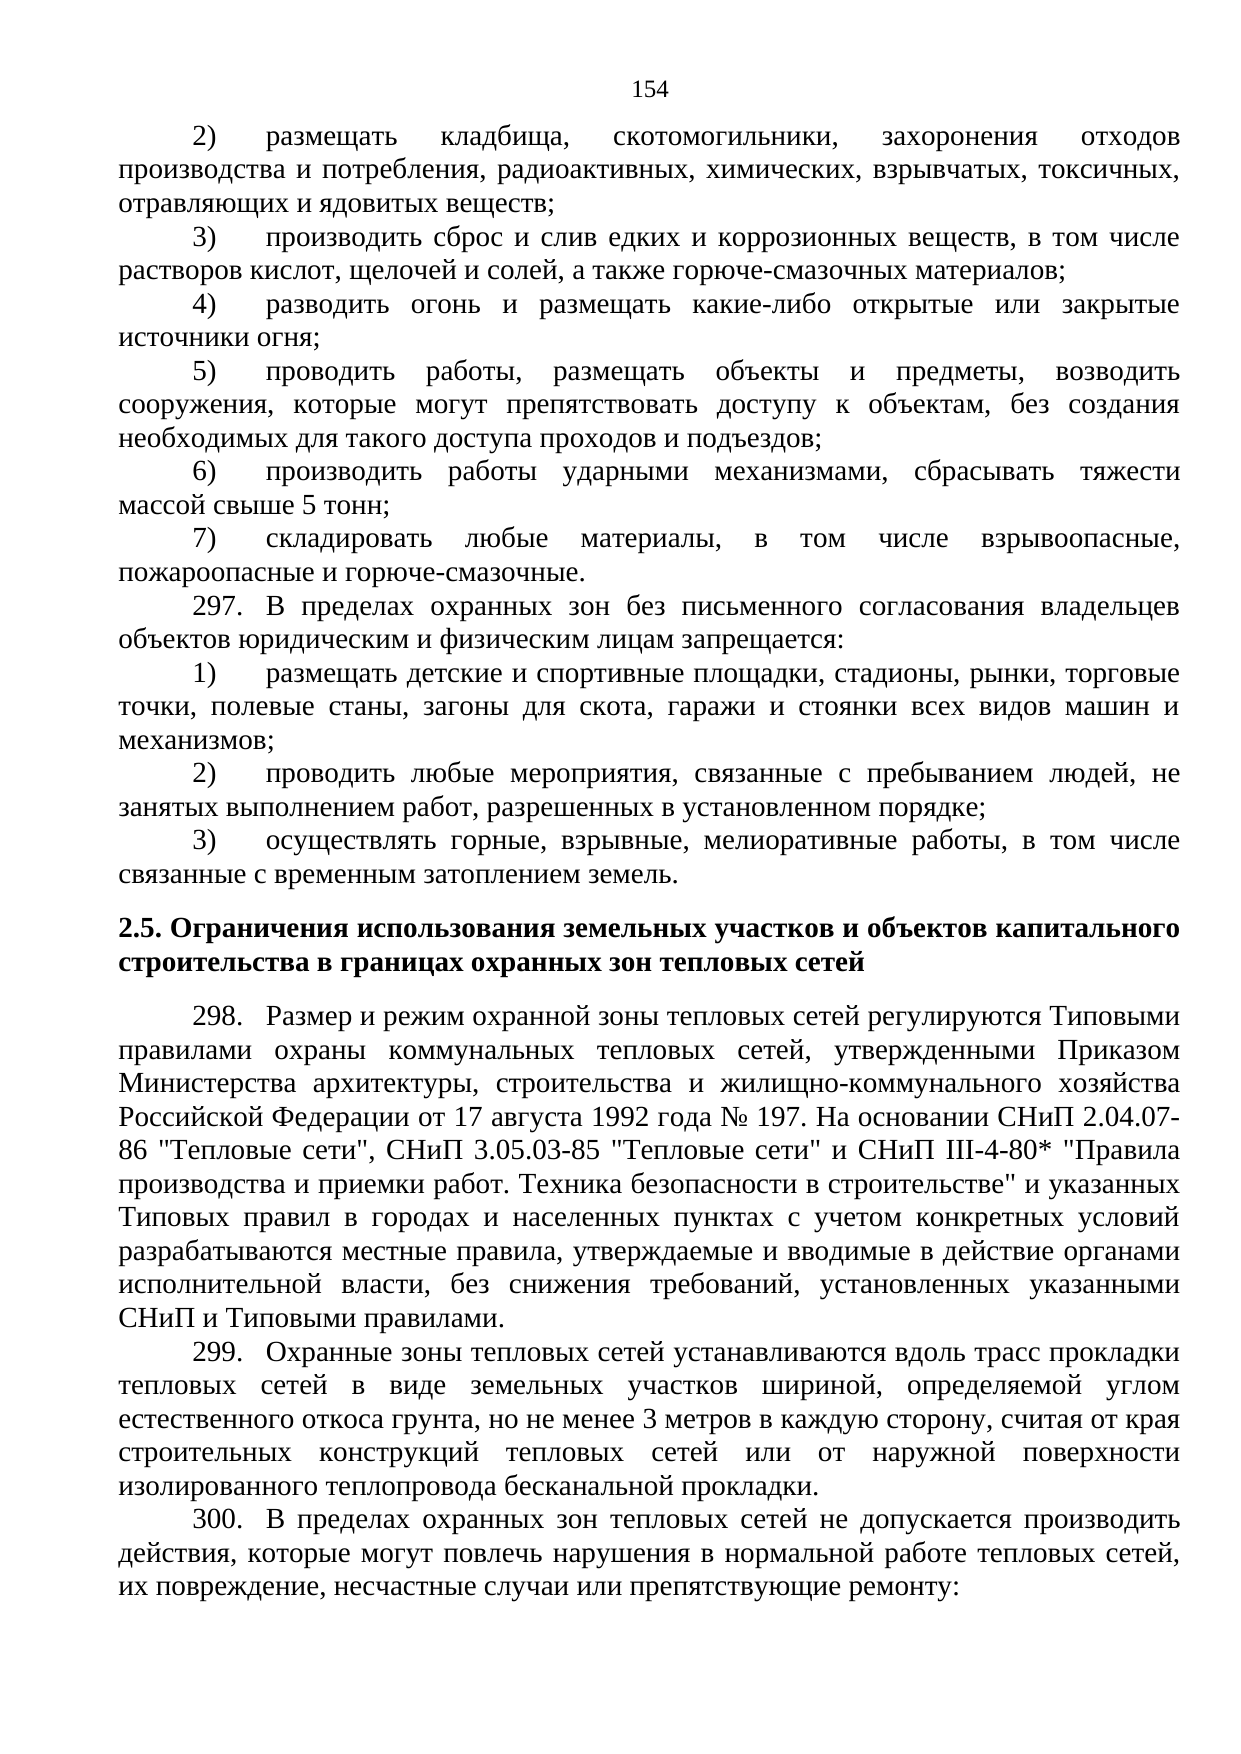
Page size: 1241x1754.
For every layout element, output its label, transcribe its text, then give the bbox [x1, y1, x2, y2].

text 2.5. Ограничения использования земельных участков и объектов капитального строительства в границах охранных зон тепловых сетей [118, 910, 1181, 977]
list В пределах охранных зон тепловых сетей не допускается производить действия, которые могут повлечь нарушения в нормальной работе тепловых сетей, их повреждение, несчастные случаи или препятствующие ремонту: [118, 1501, 1181, 1602]
list складировать любые материалы, в том числе взрывоопасные, пожароопасные и горюче-смазочные. [118, 521, 1181, 588]
list Размер и режим охранной зоны тепловых сетей регулируются Типовыми правилами охраны коммунальных тепловых сетей, утвержденными Приказом Министерства архитектуры, строительства и жилищно-коммунального хозяйства Российской Федерации от № 197. На основании СНиП 2.04.07-86 "Тепловые сети", СНиП 3.05.03-85 "Тепловые сети" и СНиП III-4-80* "Правила производства и приемки работ. Техника безопасности в строительстве" и указанных Типовых правил в городах и населенных пунктах с учетом конкретных условий разрабатываются местные правила, утверждаемые и вводимые в действие органами исполнительной власти, без снижения требований, установленных указанными СНиП и Типовыми правилами. [118, 998, 1181, 1334]
list размещать детские и спортивные площадки, стадионы, рынки, торговые точки, полевые станы, загоны для скота, гаражи и стоянки всех видов машин и механизмов; [118, 655, 1181, 755]
list производить сброс и слив едких и коррозионных веществ, в том числе растворов кислот, щелочей и солей, а также горюче-смазочных материалов; [118, 219, 1181, 286]
list Охранные зоны тепловых сетей устанавливаются вдоль трасс прокладки тепловых сетей в виде земельных участков шириной, определяемой углом естественного откоса грунта, но не менее 3 метров в каждую сторону, считая от края строительных конструкций тепловых сетей или от наружной поверхности изолированного теплопровода бесканальной прокладки. [118, 1334, 1181, 1501]
list осуществлять горные, взрывные, мелиоративные работы, в том числе связанные с временным затоплением земель. [118, 822, 1181, 889]
list проводить работы, размещать объекты и предметы, возводить сооружения, которые могут препятствовать доступу к объектам, без создания необходимых для такого доступа проходов и подъездов; [118, 353, 1181, 453]
list разводить огонь и размещать какие-либо открытые или закрытые источники огня; [118, 286, 1181, 353]
list производить работы ударными механизмами, сбрасывать тяжести массой свыше 5 тонн; [118, 453, 1181, 521]
list проводить любые мероприятия, связанные с пребыванием людей, не занятых выполнением работ, разрешенных в установленном порядке; [118, 755, 1181, 822]
list В пределах охранных зон без письменного согласования владельцев объектов юридическим и физическим лицам запрещается: [118, 588, 1181, 655]
list размещать кладбища, скотомогильники, захоронения отходов производства и потребления, радиоактивных, химических, взрывчатых, токсичных, отравляющих и ядовитых веществ; [118, 118, 1181, 219]
